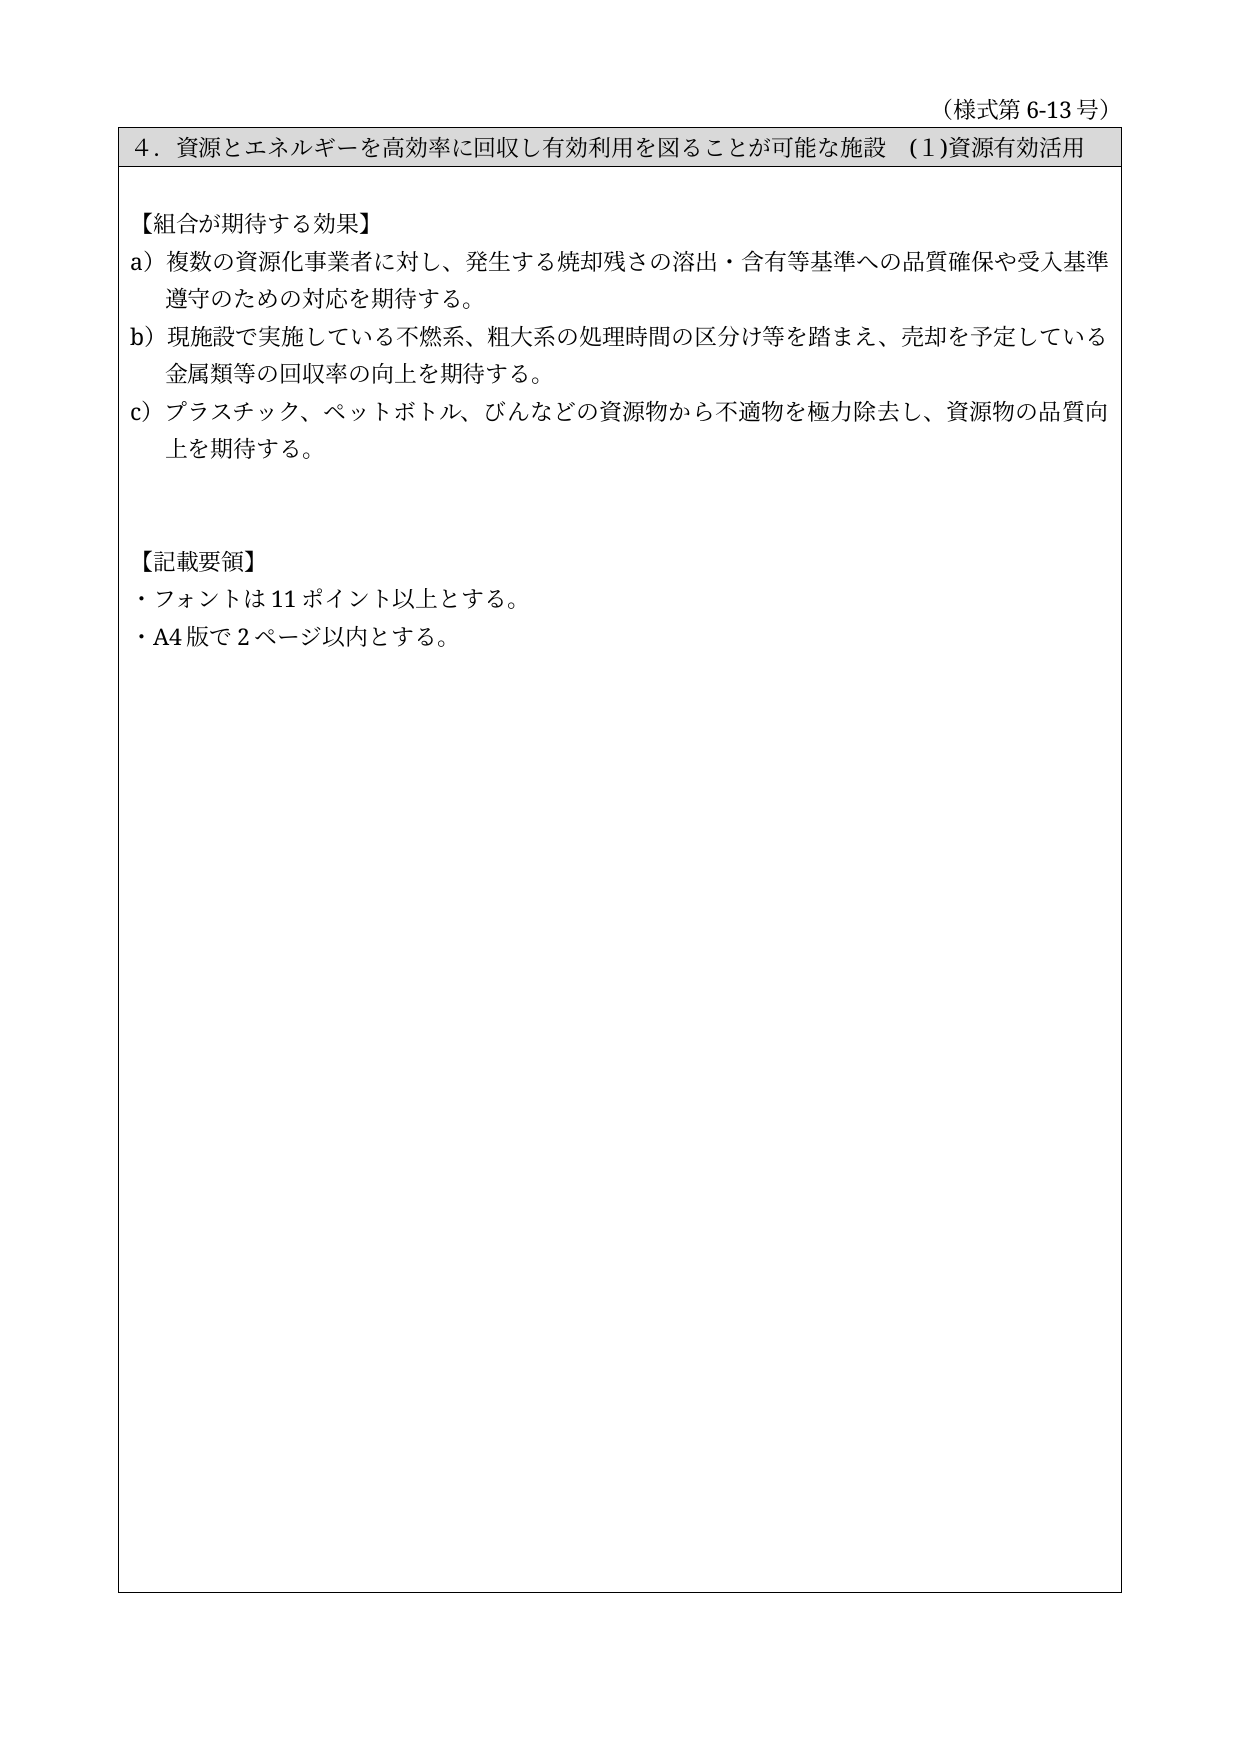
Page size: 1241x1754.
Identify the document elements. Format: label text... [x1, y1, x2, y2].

table_header ４．資源とエネルギーを高効率に回収し有効利用を図ることが可能な施設 (１)資源有効活用 [119, 128, 1121, 166]
table_cell 【組合が期待する効果】 a）複数の資源化事業者に対し、発生する焼却残さの溶出・含有等基準への品質確保や受入基準遵守のための対応を期待する。 b）現施設で実施している不燃系、粗大系の処理時間の区分け等を踏まえ、売却を予定している金属類等の回収率の向上を期待する。 c）プラスチック、ペットボトル、びんなどの資源物から不適物を極力除去し、資源物の品質向上を期待する。 【記載要領】 ・フォントは11ポイント以上とする。 ・A4版で2ページ以内とする。 [119, 167, 1121, 1592]
text （様式第6-13号） [118, 89, 1122, 127]
